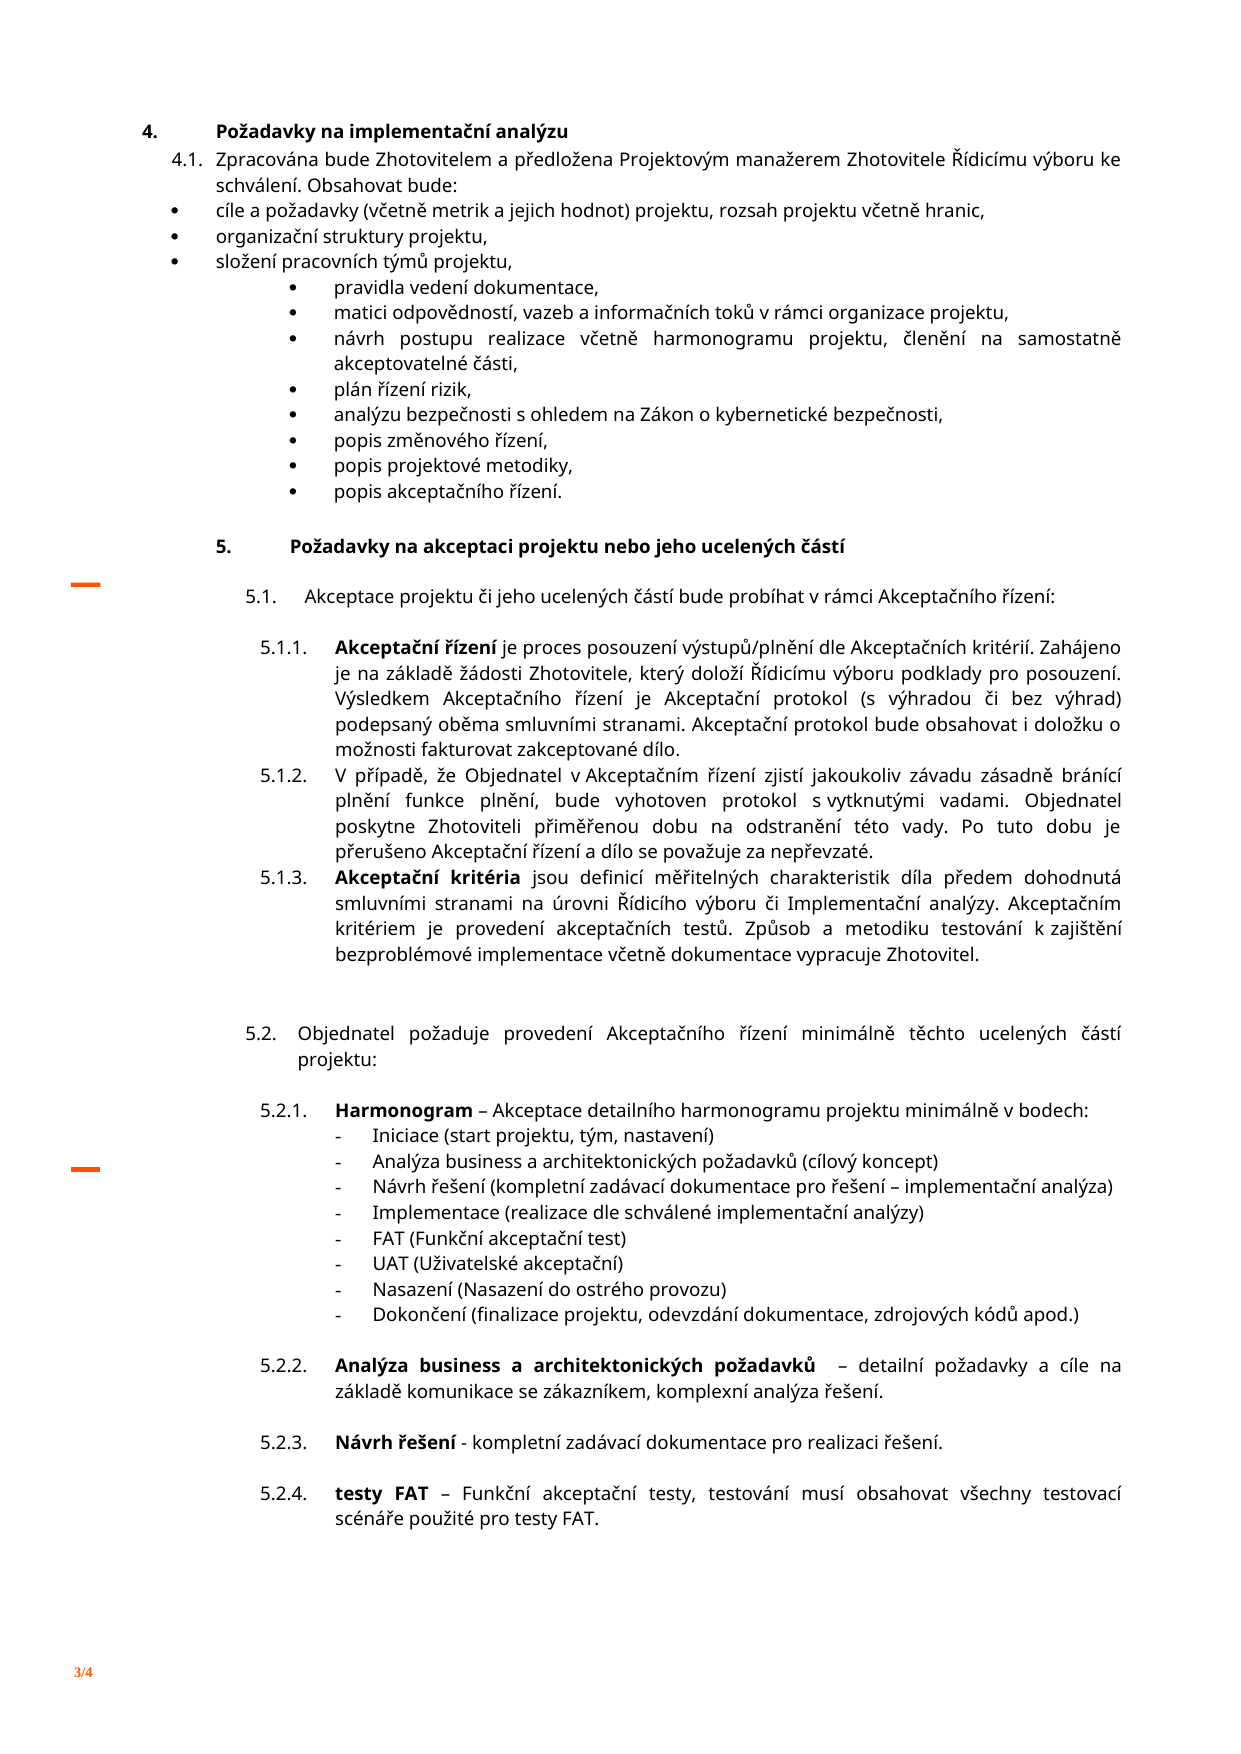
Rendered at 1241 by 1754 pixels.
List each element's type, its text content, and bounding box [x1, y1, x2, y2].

list FAT (Funkční akceptační test) [335, 1225, 1122, 1250]
list Objednatel požaduje provedení Akceptačního řízení minimálně těchto ucelených částí projektu: [245, 1021, 1122, 1072]
list organizační struktury projektu, [171, 223, 1122, 248]
list Akceptace projektu či jeho ucelených částí bude probíhat v rámci Akceptačního řízení: [245, 584, 1122, 609]
list Iniciace (start projektu, tým, nastavení) [335, 1123, 1122, 1148]
list popis projektové metodiky, [289, 453, 1122, 478]
list Analýza business a architektonických požadavků – detailní požadavky a cíle na základě komunikace se zákazníkem, komplexní analýza řešení. [260, 1352, 1122, 1403]
list Dokončení (finalizace projektu, odevzdání dokumentace, zdrojových kódů apod.) [335, 1301, 1122, 1327]
list Implementace (realizace dle schválené implementační analýzy) [335, 1199, 1122, 1225]
list Analýza business a architektonických požadavků (cílový koncept) [335, 1148, 1122, 1174]
list popis akceptačního řízení. [289, 478, 1122, 504]
list složení pracovních týmů projektu, [171, 248, 1122, 274]
list V případě, že Objednatel v Akceptačním řízení zjistí jakoukoliv závadu zásadně bránící plnění funkce plnění, bude vyhotoven protokol s vytknutými vadami. Objednatel poskytne Zhotoviteli přiměřenou dobu na odstranění této vady. Po tuto dobu je přerušeno Akceptační řízení a dílo se považuje za nepřevzaté. [260, 762, 1122, 864]
list cíle a požadavky (včetně metrik a jejich hodnot) projektu, rozsah projektu včetně hranic, [171, 197, 1122, 223]
list popis změnového řízení, [289, 427, 1122, 453]
list testy FAT – Funkční akceptační testy, testování musí obsahovat všechny testovací scénáře použité pro testy FAT. [260, 1480, 1122, 1531]
list Nasazení (Nasazení do ostrého provozu) [335, 1276, 1122, 1301]
list matici odpovědností, vazeb a informačních toků v rámci organizace projektu, [289, 299, 1122, 325]
list Návrh řešení (kompletní zadávací dokumentace pro řešení – implementační analýza) [335, 1174, 1122, 1199]
list Harmonogram – Akceptace detailního harmonogramu projektu minimálně v bodech: [260, 1097, 1122, 1123]
list pravidla vedení dokumentace, [289, 274, 1122, 299]
list Akceptační řízení je proces posouzení výstupů/plnění dle Akceptačních kritérií. Zahájeno je na základě žádosti Zhotovitele, který doloží Řídicímu výboru podklady pro posouzení. Výsledkem Akceptačního řízení je Akceptační protokol (s výhradou či bez výhrad) podepsaný oběma smluvními stranami. Akceptační protokol bude obsahovat i doložku o možnosti fakturovat zakceptované dílo. [260, 635, 1122, 762]
list UAT (Uživatelské akceptační) [335, 1250, 1122, 1276]
list návrh postupu realizace včetně harmonogramu projektu, členění na samostatně akceptovatelné části, [289, 325, 1122, 376]
list plán řízení rizik, [289, 376, 1122, 402]
list Akceptační kritéria jsou definicí měřitelných charakteristik díla předem dohodnutá smluvními stranami na úrovni Řídicího výboru či Implementační analýzy. Akceptačním kritériem je provedení akceptačních testů. Způsob a metodiku testování k zajištění bezproblémové implementace včetně dokumentace vypracuje Zhotovitel. [260, 864, 1122, 966]
list Návrh řešení - kompletní zadávací dokumentace pro realizaci řešení. [260, 1429, 1122, 1454]
list Požadavky na akceptaci projektu nebo jeho ucelených částí [216, 533, 1122, 559]
list Zpracována bude Zhotovitelem a předložena Projektovým manažerem Zhotovitele Řídicímu výboru ke schválení. Obsahovat bude: [171, 146, 1122, 197]
list analýzu bezpečnosti s ohledem na Zákon o kybernetické bezpečnosti, [289, 402, 1122, 427]
